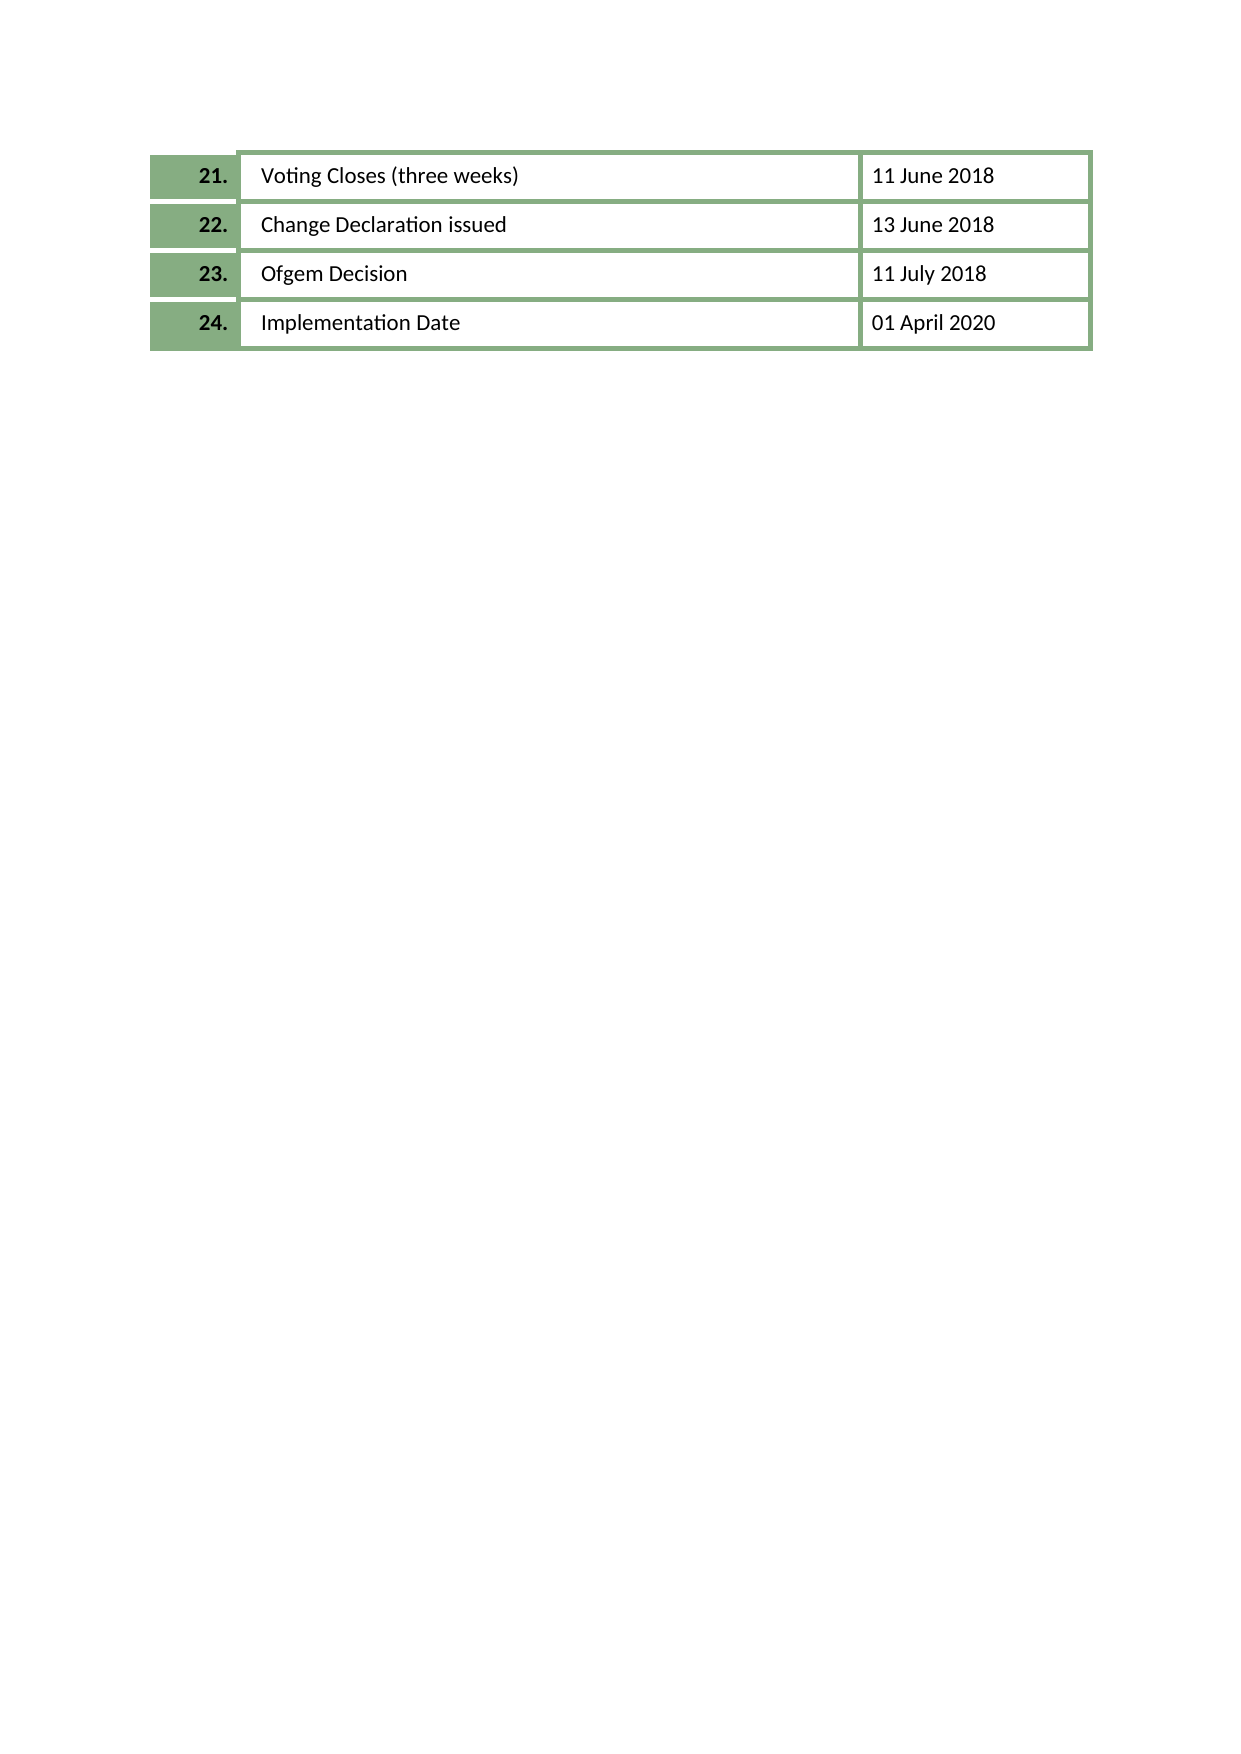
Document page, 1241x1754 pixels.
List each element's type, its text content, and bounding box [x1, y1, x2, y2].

table_cell Change Declaration issued [241, 204, 858, 248]
table_cell 01 April 2020 [863, 302, 1088, 346]
table_cell Ofgem Decision [241, 253, 858, 297]
table_cell [150, 204, 236, 248]
table_cell [150, 302, 236, 346]
table_cell [150, 155, 236, 199]
table_cell Implementation Date [241, 302, 858, 346]
table_cell 11 June 2018 [863, 155, 1088, 199]
table_cell 11 July 2018 [863, 253, 1088, 297]
table_cell 13 June 2018 [863, 204, 1088, 248]
table_cell Voting Closes (three weeks) [241, 155, 858, 199]
table_cell [150, 253, 236, 297]
